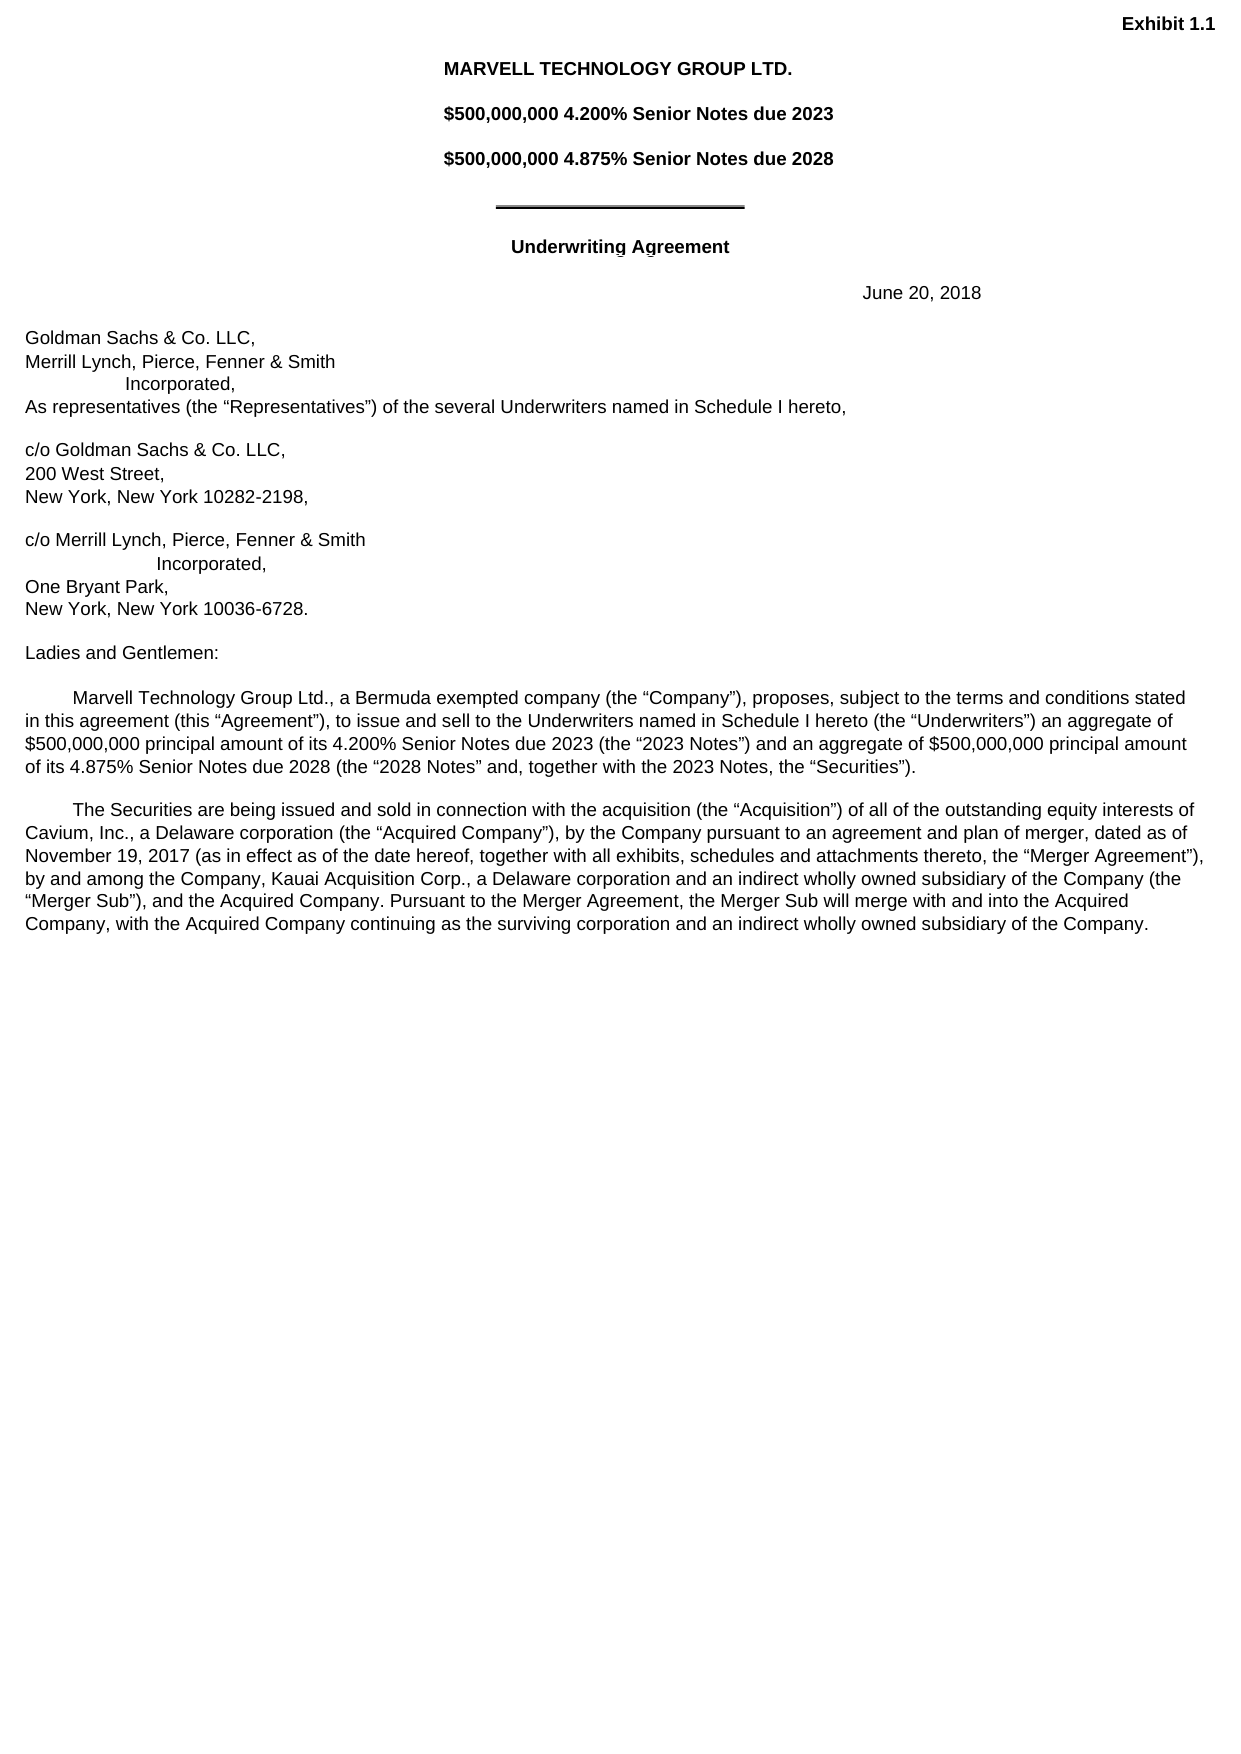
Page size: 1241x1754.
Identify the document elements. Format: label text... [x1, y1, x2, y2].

text June 20, 2018 [862, 282, 1215, 303]
text Marvell Technology Group Ltd., a Bermuda exempted company (the “Company”), proposes, subject to the terms and conditions stated in this agreement (this “Agreement”), to issue and sell to the Underwriters named in Schedule I hereto (the “Underwriters”) an aggregate of $500,000,000 principal amount of its 4.200% Senior Notes due 2023 (the “2023 Notes”) and an aggregate of $500,000,000 principal amount of its 4.875% Senior Notes due 2028 (the “2028 Notes” and, together with the 2023 Notes, the “Securities”). [25, 687, 1203, 778]
text $500,000,000 4.875% Senior Notes due 2028 [444, 148, 1215, 169]
text Ladies and Gentlemen: [25, 642, 1215, 663]
text New York, New York 10036-6728. [25, 598, 1215, 620]
text New York, New York 10282-2198, [25, 486, 1215, 507]
text Underwriting Agreement [25, 236, 1215, 258]
text As representatives (the “Representatives”) of the several Underwriters named in Schedule I hereto, [25, 396, 1215, 417]
text Incorporated, [125, 373, 1215, 395]
text One Bryant Park, [25, 576, 1215, 597]
text c/o Goldman Sachs & Co. LLC, [25, 439, 1215, 461]
text Incorporated, [156, 553, 1215, 575]
text The Securities are being issued and sold in connection with the acquisition (the “Acquisition”) of all of the outstanding equity interests of Cavium, Inc., a Delaware corporation (the “Acquired Company”), by the Company pursuant to an agreement and plan of merger, dated as of November 19, 2017 (as in effect as of the date hereof, together with all exhibits, schedules and attachments thereto, the “Merger Agreement”), by and among the Company, Kauai Acquisition Corp., a Delaware corporation and an indirect wholly owned subsidiary of the Company (the “Merger Sub”), and the Acquired Company. Pursuant to the Merger Agreement, the Merger Sub will merge with and into the Acquired Company, with the Acquired Company continuing as the surviving corporation and an indirect wholly owned subsidiary of the Company. [25, 799, 1213, 935]
text 200 West Street, [25, 463, 1215, 485]
text $500,000,000 4.200% Senior Notes due 2023 [444, 103, 1215, 124]
text Goldman Sachs & Co. LLC, [25, 327, 1215, 348]
text c/o Merrill Lynch, Pierce, Fenner & Smith [25, 529, 1215, 551]
text MARVELL TECHNOLOGY GROUP LTD. [444, 58, 1215, 79]
picture [495, 205, 745, 209]
text Exhibit 1.1 [25, 13, 1215, 34]
text Merrill Lynch, Pierce, Fenner & Smith [25, 351, 1215, 372]
